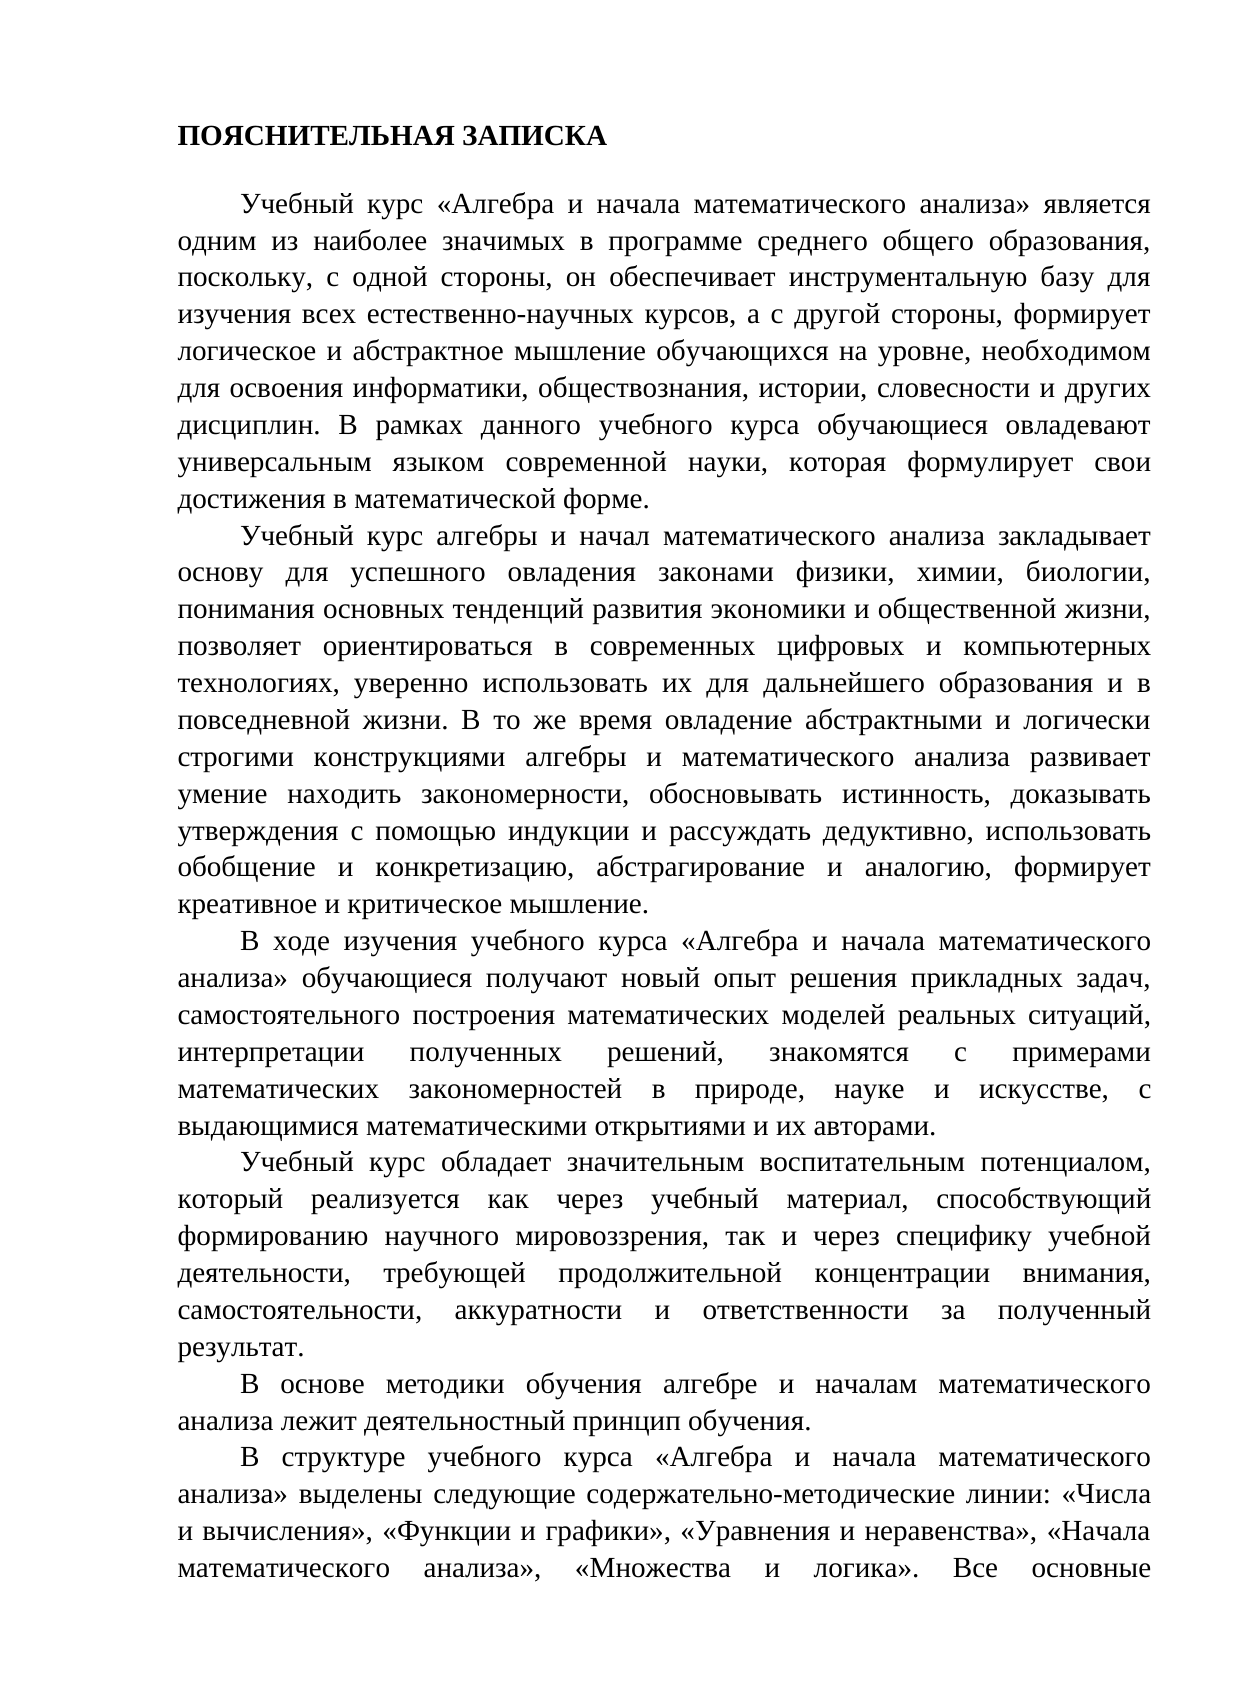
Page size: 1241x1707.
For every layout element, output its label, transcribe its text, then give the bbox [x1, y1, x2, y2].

text Учебный курс «Алгебра и начала математического анализа» является одним из наиболее значимых в программе среднего общего образования, поскольку, с одной стороны, он обеспечивает инструментальную базу для изучения всех естественно-научных курсов, а с другой стороны, формирует логическое и абстрактное мышление обучающихся на уровне, необходимом для освоения информатики, обществознания, истории, словесности и других дисциплин. В рамках данного учебного курса обучающиеся овладевают универсальным языком современной науки, которая формулирует свои достижения в математической форме. [177, 186, 1152, 514]
text Учебный курс алгебры и начал математического анализа закладывает основу для успешного овладения законами физики, химии, биологии, понимания основных тенденций развития экономики и общественной жизни, позволяет ориентироваться в современных цифровых и компьютерных технологиях, уверенно использовать их для дальнейшего образования и в повседневной жизни. В то же время овладение абстрактными и логически строгими конструкциями алгебры и математического анализа развивает умение находить закономерности, обосновывать истинность, доказывать утверждения с помощью индукции и рассуждать дедуктивно, использовать обобщение и конкретизацию, абстрагирование и аналогию, формирует креативное и критическое мышление. [177, 518, 1152, 920]
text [177, 1439, 1152, 1584]
text ПОЯСНИТЕЛЬНАЯ ЗАПИСКА [177, 118, 1152, 152]
text Учебный курс обладает значительным воспитательным потенциалом, который реализуется как через учебный материал, способствующий формированию научного мировоззрения, так и через специфику учебной деятельности, требующей продолжительной концентрации внимания, самостоятельности, аккуратности и ответственности за полученный результат. [177, 1144, 1152, 1362]
text В ходе изучения учебного курса «Алгебра и начала математического анализа» обучающиеся получают новый опыт решения прикладных задач, самостоятельного построения математических моделей реальных ситуаций, интерпретации полученных решений, знакомятся с примерами математических закономерностей в природе, науке и искусстве, с выдающимися математическими открытиями и их авторами. [177, 923, 1152, 1141]
text В основе методики обучения алгебре и началам математического анализа лежит деятельностный принцип обучения. [177, 1366, 1152, 1436]
